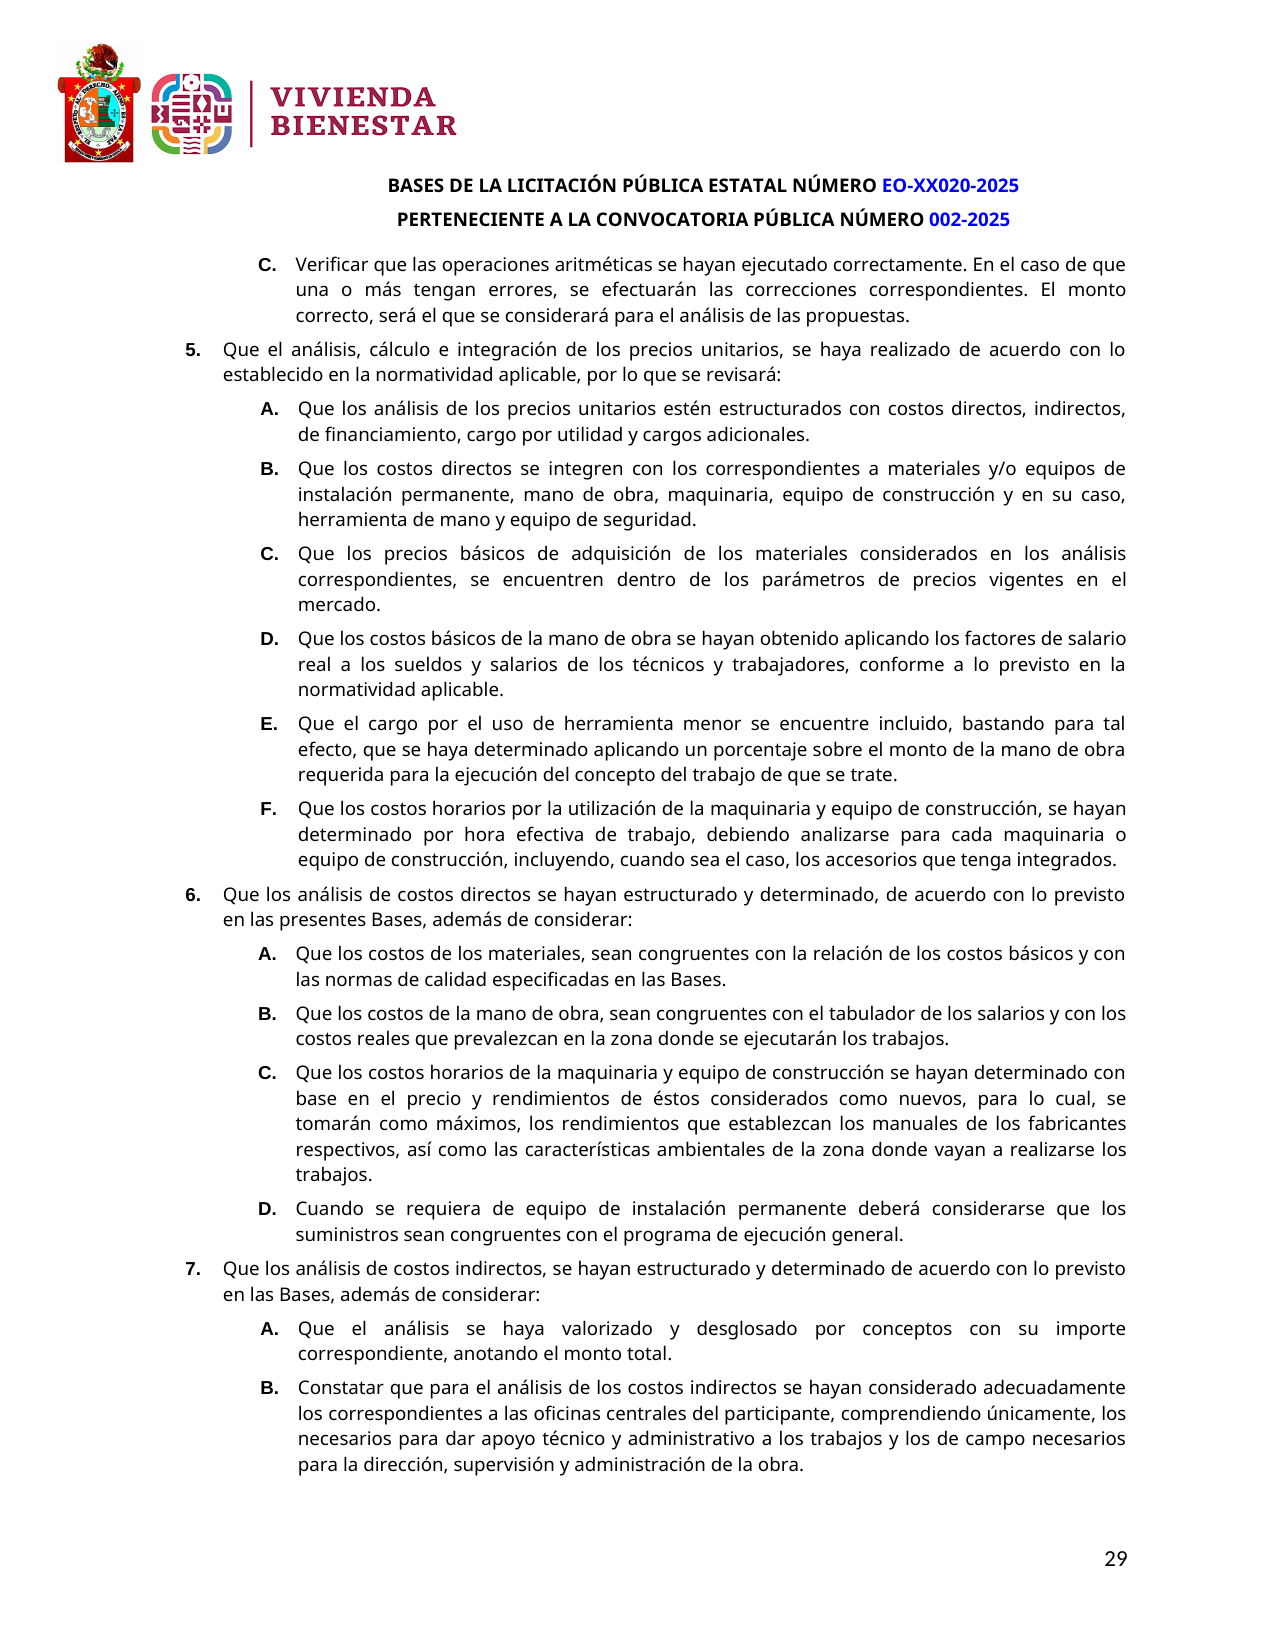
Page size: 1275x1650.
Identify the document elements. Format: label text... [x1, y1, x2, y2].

list Verificar que las operaciones aritméticas se hayan ejecutado correctamente. En el caso de que una o más tengan errores, se efectuarán las correcciones correspondientes. El monto correcto, será el que se considerará para el análisis de las propuestas. [258, 251, 1127, 328]
list Que los análisis de costos directos se hayan estructurado y determinado, de acuerdo con lo previsto en las presentes Bases, además de considerar: [185, 881, 1127, 932]
picture [147, 66, 473, 163]
list Cuando se requiera de equipo de instalación permanente deberá considerarse que los suministros sean congruentes con el programa de ejecución general. [258, 1196, 1127, 1247]
list Que los análisis de costos indirectos, se hayan estructurado y determinado de acuerdo con lo previsto en las Bases, además de considerar: [185, 1255, 1127, 1306]
list Que los costos horarios por la utilización de la maquinaria y equipo de construcción, se hayan determinado por hora efectiva de trabajo, debiendo analizarse para cada maquinaria o equipo de construcción, incluyendo, cuando sea el caso, los accesorios que tenga integrados. [260, 796, 1127, 872]
list Constatar que para el análisis de los costos indirectos se hayan considerado adecuadamente los correspondientes a las oficinas centrales del participante, comprendiendo únicamente, los necesarios para dar apoyo técnico y administrativo a los trabajos y los de campo necesarios para la dirección, supervisión y administración de la obra. [260, 1374, 1127, 1477]
list Que los costos horarios de la maquinaria y equipo de construcción se hayan determinado con base en el precio y rendimientos de éstos considerados como nuevos, para lo cual, se tomarán como máximos, los rendimientos que establezcan los manuales de los fabricantes respectivos, así como las características ambientales de la zona donde vayan a realizarse los trabajos. [258, 1059, 1127, 1187]
list Que los costos de los materiales, sean congruentes con la relación de los costos básicos y con las normas de calidad especificadas en las Bases. [258, 940, 1127, 991]
list Que el cargo por el uso de herramienta menor se encuentre incluido, bastando para tal efecto, que se haya determinado aplicando un porcentaje sobre el monto de la mano de obra requerida para la ejecución del concepto del trabajo de que se trate. [260, 711, 1127, 787]
list Que los costos directos se integren con los correspondientes a materiales y/o equipos de instalación permanente, mano de obra, maquinaria, equipo de construcción y en su caso, herramienta de mano y equipo de seguridad. [260, 455, 1127, 532]
list Que los costos de la mano de obra, sean congruentes con el tabulador de los salarios y con los costos reales que prevalezcan en la zona donde se ejecutarán los trabajos. [258, 1000, 1127, 1051]
list Que los precios básicos de adquisición de los materiales considerados en los análisis correspondientes, se encuentren dentro de los parámetros de precios vigentes en el mercado. [260, 540, 1127, 617]
list Que los costos básicos de la mano de obra se hayan obtenido aplicando los factores de salario real a los sueldos y salarios de los técnicos y trabajadores, conforme a lo previsto en la normatividad aplicable. [260, 626, 1127, 702]
picture [55, 42, 143, 165]
list Que el análisis, cálculo e integración de los precios unitarios, se haya realizado de acuerdo con lo establecido en la normatividad aplicable, por lo que se revisará: [185, 336, 1127, 387]
list Que los análisis de los precios unitarios estén estructurados con costos directos, indirectos, de financiamiento, cargo por utilidad y cargos adicionales. [260, 396, 1127, 447]
list Que el análisis se haya valorizado y desglosado por conceptos con su importe correspondiente, anotando el monto total. [260, 1315, 1127, 1366]
